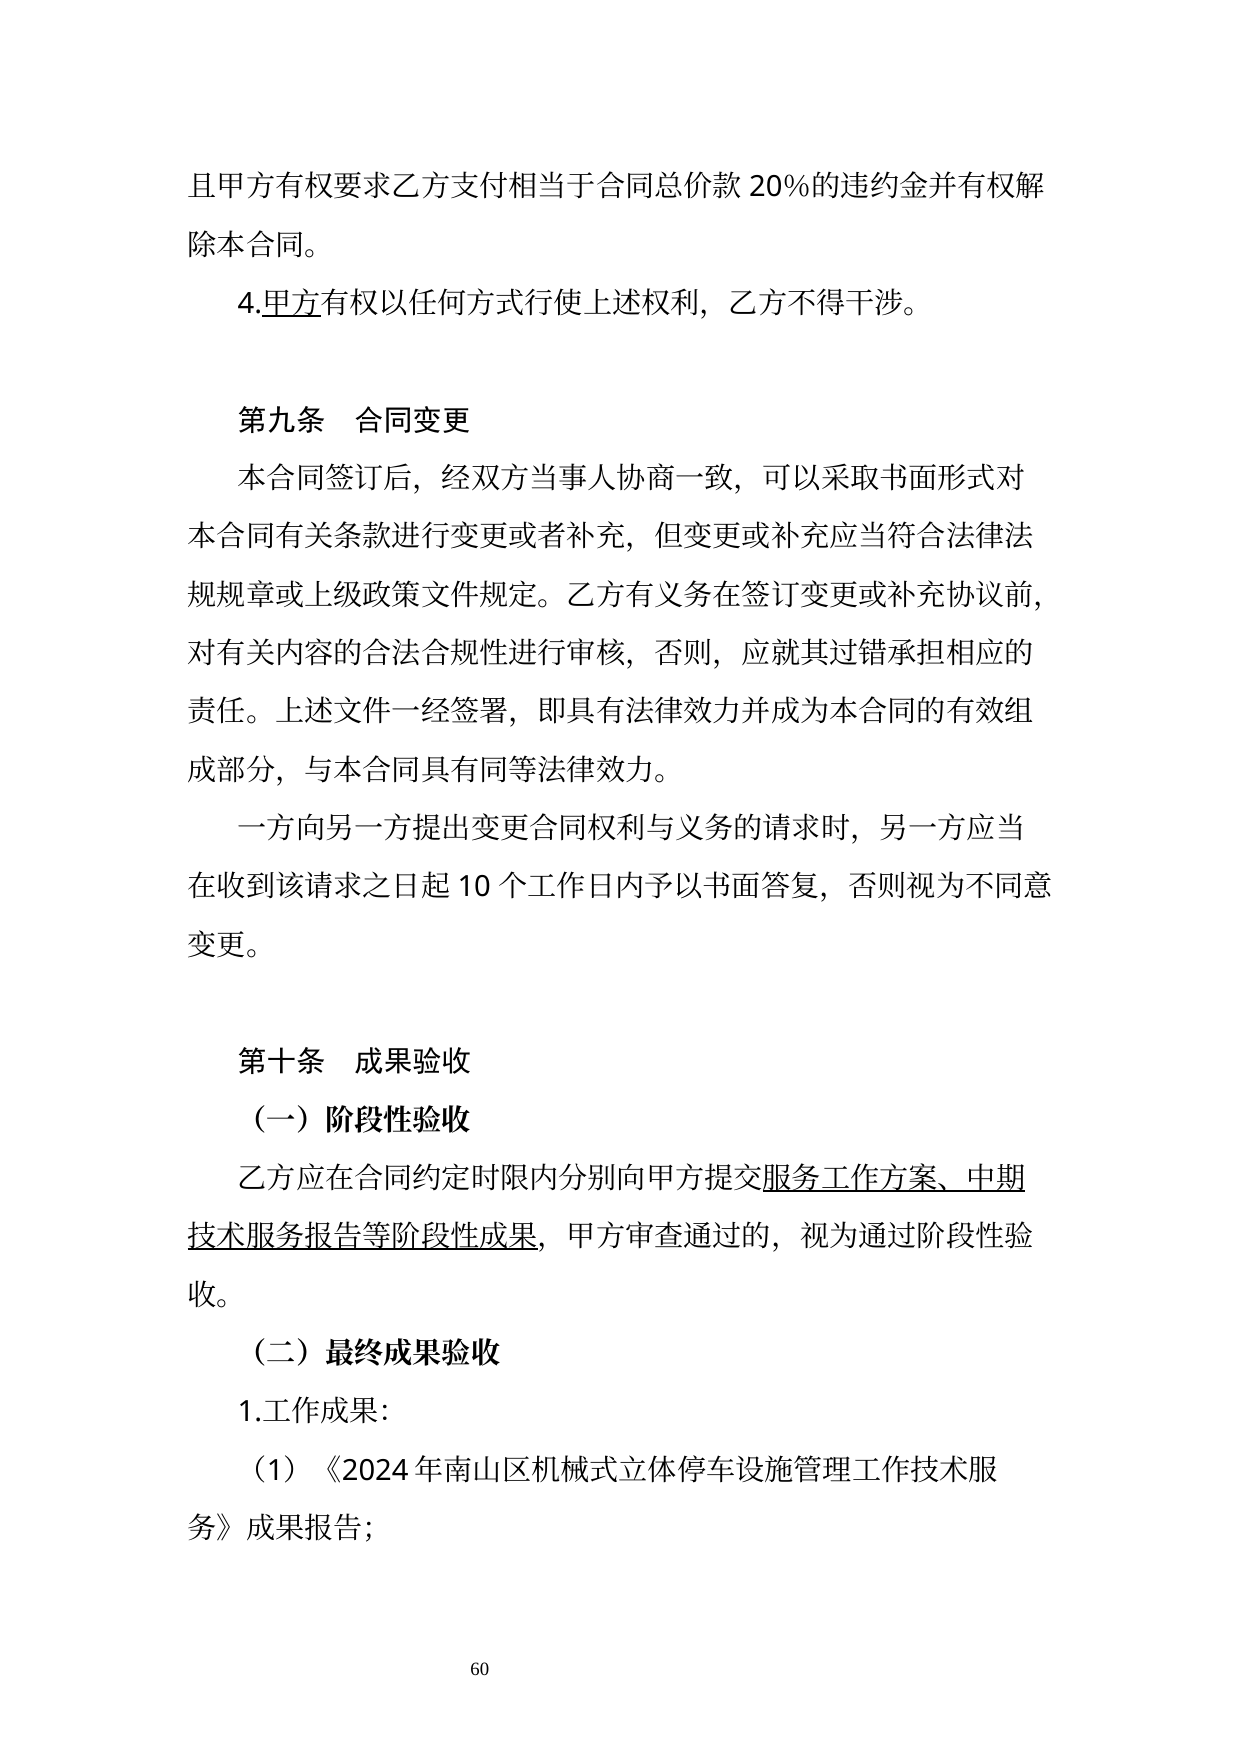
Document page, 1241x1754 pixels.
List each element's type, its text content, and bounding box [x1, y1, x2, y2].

text （二）最终成果验收 [187, 1317, 1053, 1375]
text 一方向另一方提出变更合同权利与义务的请求时，另一方应当 在收到该请求之日起 10 个工作日内予以书面答复，否则视为不同意 变更。 [187, 792, 1053, 967]
text 第九条 合同变更 [187, 383, 1053, 442]
text 第十条 成果验收 [187, 1025, 1053, 1083]
text （1）《2024年南山区机械式立体停车设施管理工作技术服务》成果报告； [187, 1433, 1053, 1550]
text 本合同签订后，经双方当事人协商一致，可以采取书面形式对本合同有关条款进行变更或者补充，但变更或补充应当符合法律法规规章或上级政策文件规定。乙方有义务在签订变更或补充协议前，对有关内容的合法合规性进行审核，否则，应就其过错承担相应的责任。上述文件一经签署，即具有法律效力并成为本合同的有效组成部分，与本合同具有同等法律效力。 [187, 442, 1053, 792]
text 4.甲方有权以任何方式行使上述权利，乙方不得干涉。 [187, 267, 1053, 325]
text 1.工作成果： [187, 1375, 1053, 1433]
text 乙方应在合同约定时限内分别向甲方提交服务工作方案、中期技术服务报告等阶段性成果，甲方审查通过的，视为通过阶段性验收。 [187, 1142, 1053, 1317]
text （一）阶段性验收 [187, 1083, 1053, 1142]
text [187, 150, 1053, 267]
